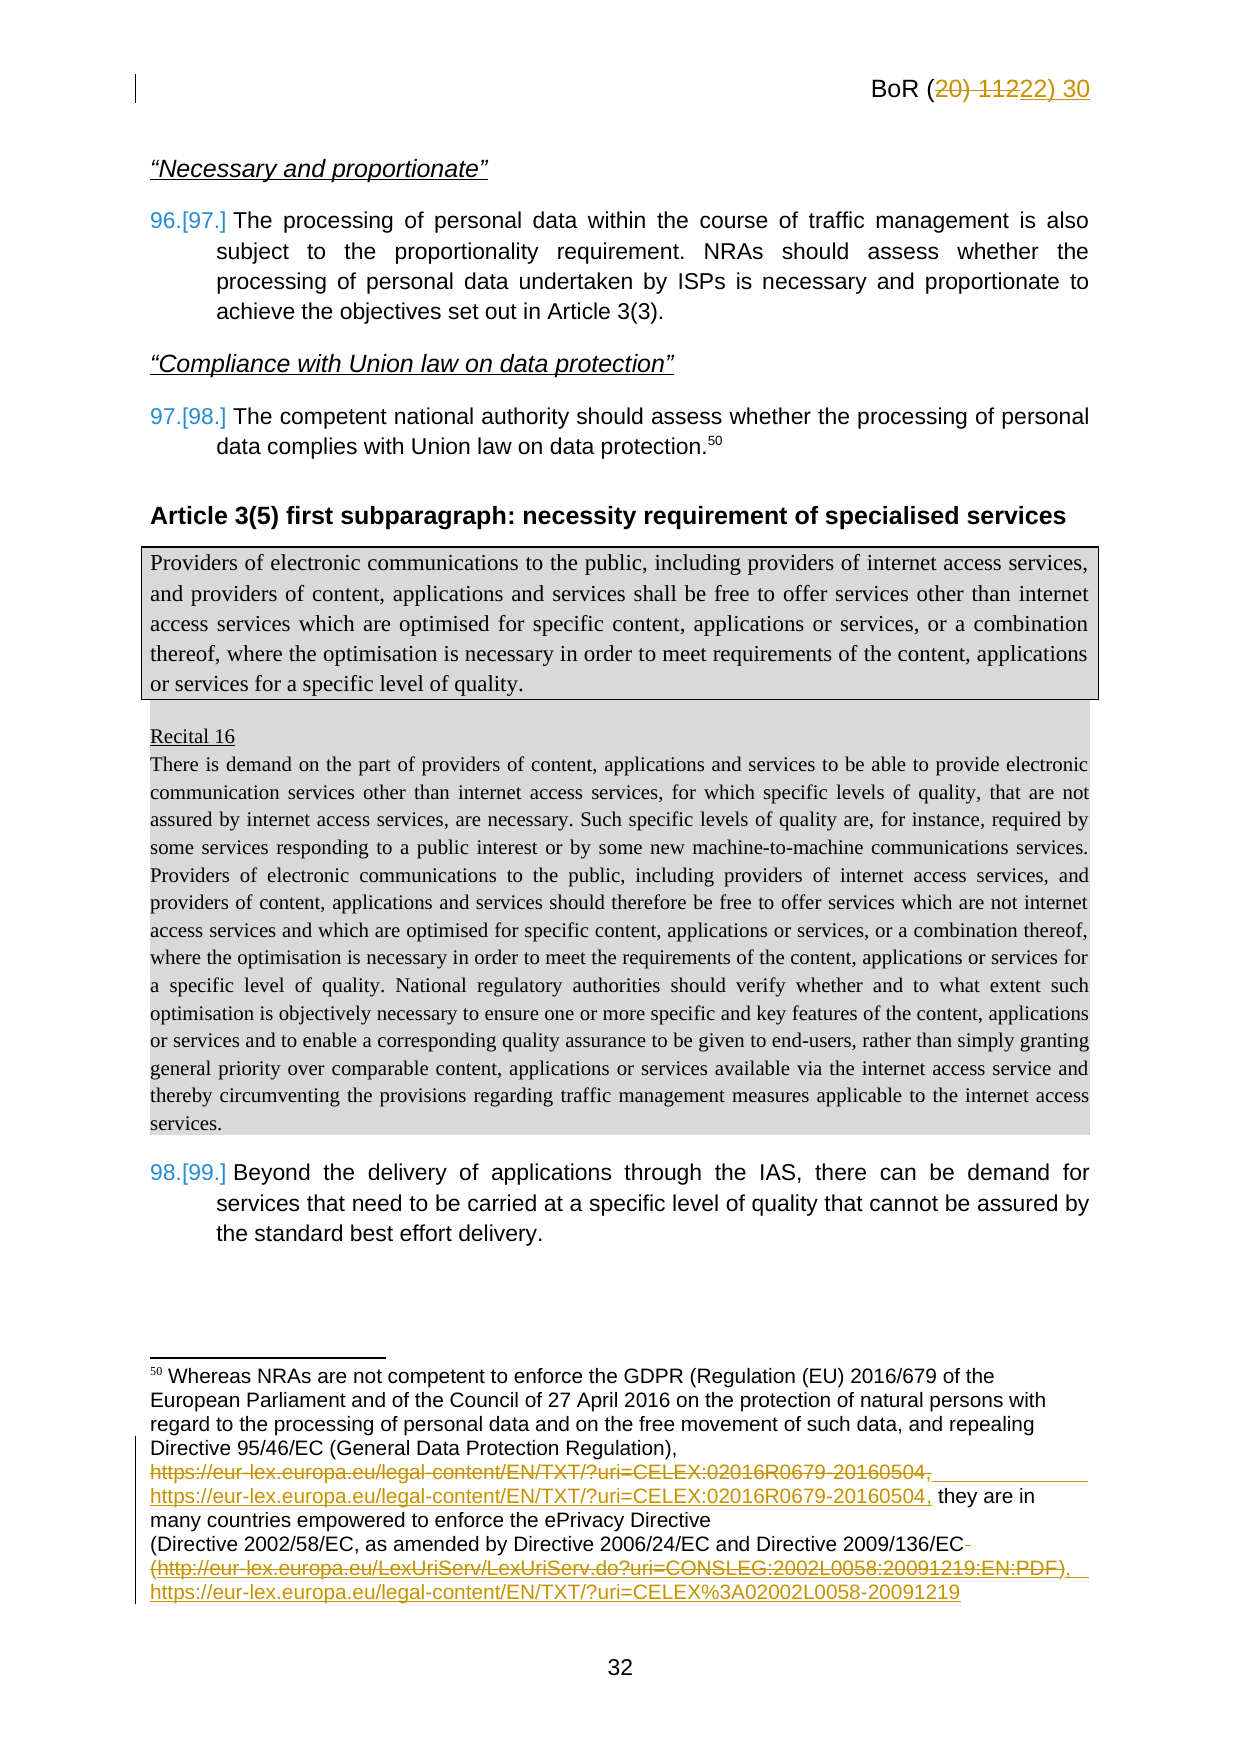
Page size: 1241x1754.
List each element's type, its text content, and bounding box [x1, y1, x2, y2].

text Article 3(5) first subparagraph: necessity requirement of specialised services [150, 501, 1090, 529]
text Recital 16 [150, 724, 1090, 748]
text There is demand on the part of providers of content, applications and services to be able to provide electronic communication services other than internet access services, for which specific levels of quality, that are not assured by internet access services, are necessary. Such specific levels of quality are, for instance, required by some services responding to a public interest or by some new machine-to-machine communications services. Providers of electronic communications to the public, including providers of internet access services, and providers of content, applications and services should therefore be free to offer services which are not internet access services and which are optimised for specific content, applications or services, or a combination thereof, where the optimisation is necessary in order to meet the requirements of the content, applications or services for a specific level of quality. National regulatory authorities should verify whether and to what extent such optimisation is objectively necessary to ensure one or more specific and key features of the content, applications or services and to enable a corresponding quality assurance to be given to end-users, rather than simply granting general priority over comparable content, applications or services available via the internet access service and thereby circumventing the provisions regarding traffic management measures applicable to the internet access services. [150, 752, 1090, 1135]
text “Necessary and proportionate” [150, 153, 1090, 182]
text Providers of electronic communications to the public, including providers of internet access services, and providers of content, applications and services shall be free to offer services other than internet access services which are optimised for specific content, applications or services, or a combination thereof, where the optimisation is necessary in order to meet requirements of the content, applications or services for a specific level of quality. [142, 548, 1098, 699]
list Beyond the delivery of applications through the IAS, there can be demand for services that need to be carried at a specific level of quality that cannot be assured by the standard best effort delivery. [150, 1159, 1090, 1246]
list The processing of personal data within the course of traffic management is also subject to the proportionality requirement. NRAs should assess whether the processing of personal data undertaken by ISPs is necessary and proportionate to achieve the objectives set out in Article 3(3). [150, 207, 1090, 324]
text “Compliance with Union law on data protection” [150, 349, 1090, 378]
list The competent national authority should assess whether the processing of personal data complies with Union law on data protection. [150, 403, 1090, 459]
